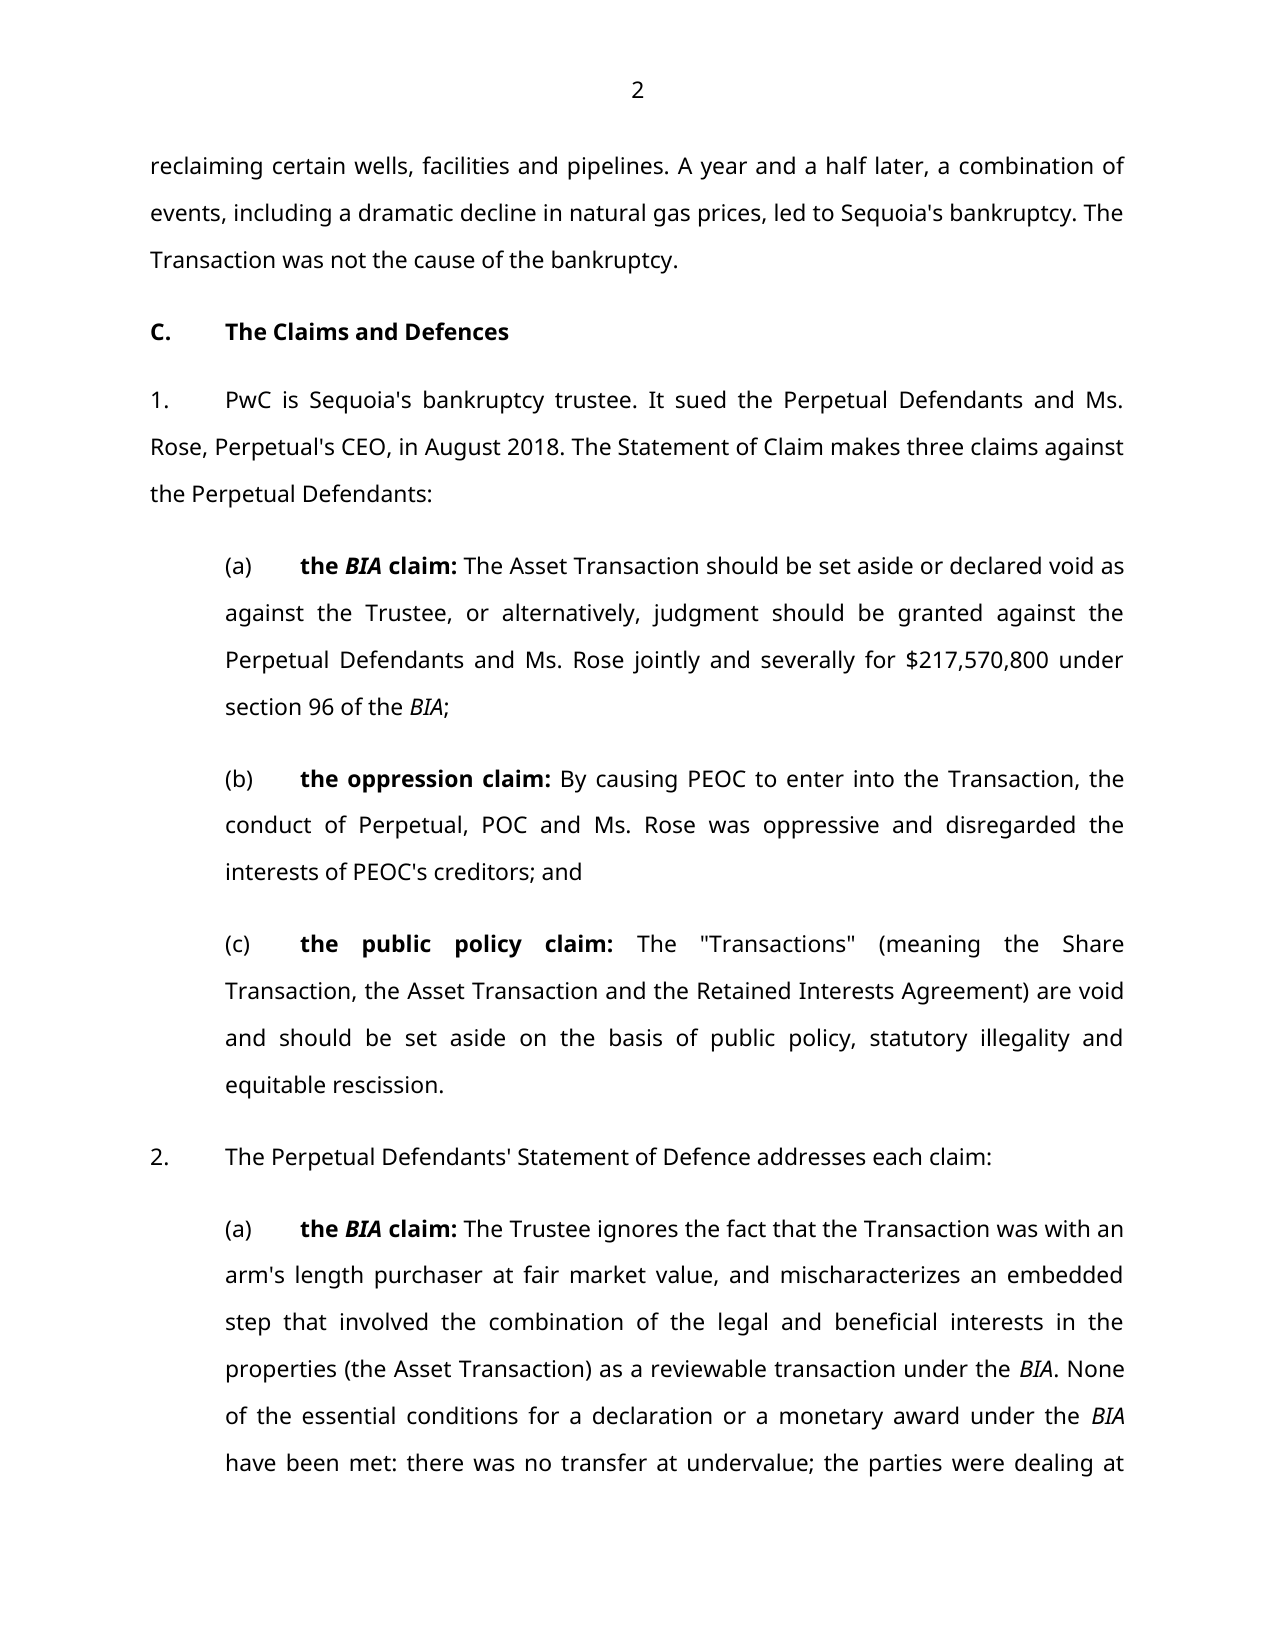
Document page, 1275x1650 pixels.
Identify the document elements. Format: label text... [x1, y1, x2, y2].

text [150, 150, 1125, 275]
text The Claims and Defences [150, 316, 1125, 347]
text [225, 1212, 1125, 1478]
text the oppression claim: By causing PEOC to enter into the Transaction, the conduct of Perpetual, POC and Ms. Rose was oppressive and disregarded the interests of PEOC's creditors; and [225, 762, 1125, 887]
text The Perpetual Defendants' Statement of Defence addresses each claim: [150, 1141, 1125, 1172]
text the public policy claim: The "Transactions" (meaning the Share Transaction, the Asset Transaction and the Retained Interests Agreement) are void and should be set aside on the basis of public policy, statutory illegality and equitable rescission. [225, 928, 1125, 1100]
text PwC is Sequoia's bankruptcy trustee. It sued the Perpetual Defendants and Ms. Rose, Perpetual's CEO, in August 2018. The Statement of Claim makes three claims against the Perpetual Defendants: [150, 384, 1125, 509]
text the BIA claim: The Asset Transaction should be set aside or declared void as against the Trustee, or alternatively, judgment should be granted against the Perpetual Defendants and Ms. Rose jointly and severally for $217,570,800 under section 96 of the BIA; [225, 550, 1125, 722]
